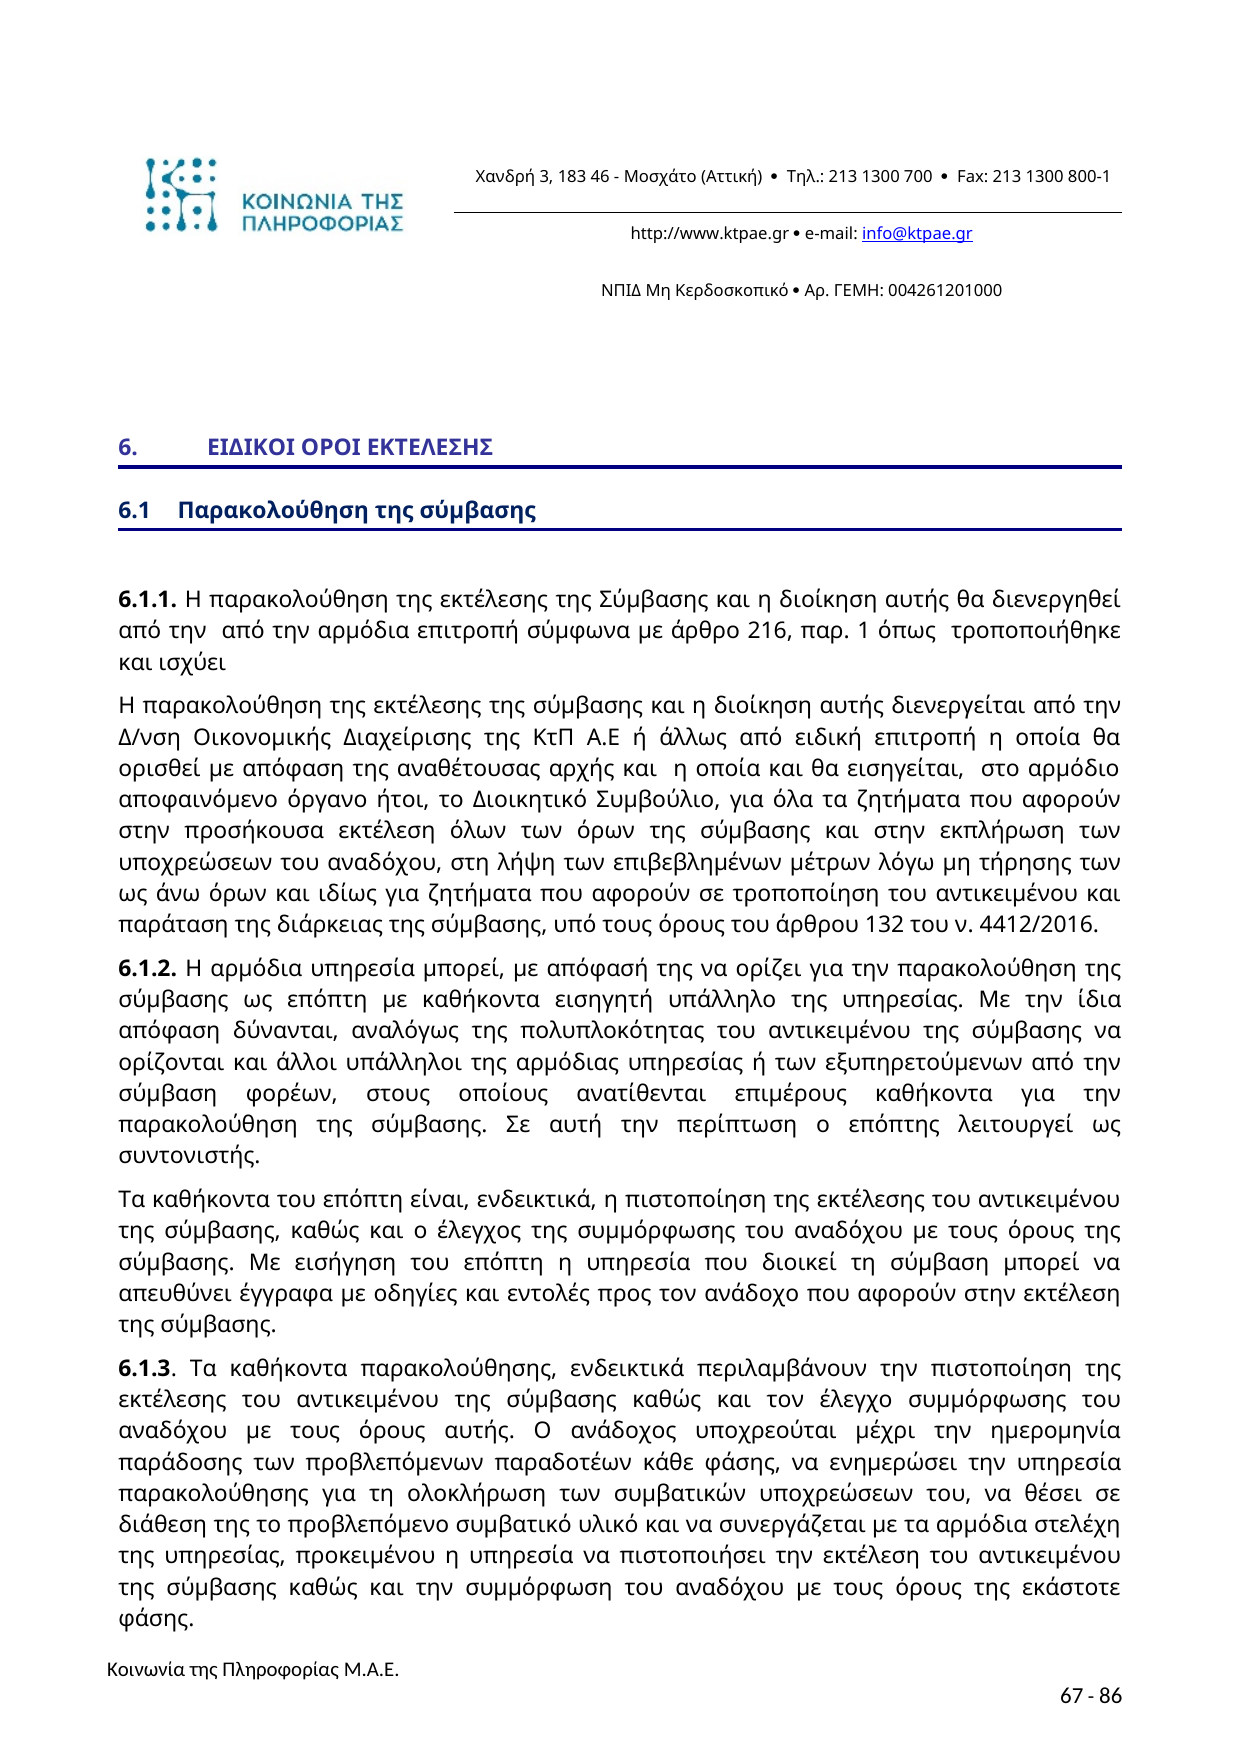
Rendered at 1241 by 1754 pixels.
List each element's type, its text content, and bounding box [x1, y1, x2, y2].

text 6.1.3. Τα καθήκοντα παρακολούθησης, ενδεικτικά περιλαμβάνουν την πιστοποίηση της εκτέλεσης του αντικειμένου της σύμβασης καθώς και τον έλεγχο συμμόρφωσης του αναδόχου με τους όρους αυτής. Ο ανάδοχος υποχρεούται μέχρι την ημερομηνία παράδοσης των προβλεπόμενων παραδοτέων κάθε φάσης, να ενημερώσει την υπηρεσία παρακολούθησης για τη ολοκλήρωση των συμβατικών υποχρεώσεων του, να θέσει σε διάθεση της το προβλεπόμενο συμβατικό υλικό και να συνεργάζεται με τα αρμόδια στελέχη της υπηρεσίας, προκειμένου η υπηρεσία να πιστοποιήσει την εκτέλεση του αντικειμένου της σύμβασης καθώς και την συμμόρφωση του αναδόχου με τους όρους της εκάστοτε φάσης. [118, 1352, 1122, 1633]
text 6.1.2. Η αρμόδια υπηρεσία μπορεί, με απόφασή της να ορίζει για την παρακολούθηση της σύμβασης ως επόπτη με καθήκοντα εισηγητή υπάλληλο της υπηρεσίας. Με την ίδια απόφαση δύνανται, αναλόγως της πολυπλοκότητας του αντικειμένου της σύμβασης να ορίζονται και άλλοι υπάλληλοι της αρμόδιας υπηρεσίας ή των εξυπηρετούμενων από την σύμβαση φορέων, στους οποίους ανατίθενται επιμέρους καθήκοντα για την παρακολούθηση της σύμβασης. Σε αυτή την περίπτωση ο επόπτης λειτουργεί ως συντονιστής. [118, 952, 1122, 1170]
subtitle 6. ΕΙΔΙΚΟΙ ΟΡΟΙ ΕΚΤΕΛΕΣΗΣ [118, 431, 1122, 465]
text Τα καθήκοντα του επόπτη είναι, ενδεικτικά, η πιστοποίηση της εκτέλεσης του αντικειμένου της σύμβασης, καθώς και ο έλεγχος της συμμόρφωσης του αναδόχου με τους όρους της σύμβασης. Με εισήγηση του επόπτη η υπηρεσία που διοικεί τη σύμβαση μπορεί να απευθύνει έγγραφα με οδηγίες και εντολές προς τον ανάδοχο που αφορούν στην εκτέλεση της σύμβασης. [118, 1183, 1122, 1339]
subtitle 6.1 Παρακολούθηση της σύμβασης [118, 494, 1122, 528]
text 6.1.1. Η παρακολούθηση της εκτέλεσης της Σύμβασης και η διοίκηση αυτής θα διενεργηθεί από την από την αρμόδια επιτροπή σύμφωνα με άρθρο 216, παρ. 1 όπως τροποποιήθηκε και ισχύει [118, 583, 1122, 677]
text Η παρακολούθηση της εκτέλεσης της σύμβασης και η διοίκηση αυτής διενεργείται από την Δ/νση Οικονομικής Διαχείρισης της ΚτΠ Α.Ε ή άλλως από ειδική επιτροπή η οποία θα ορισθεί με απόφαση της αναθέτουσας αρχής και η οποία και θα εισηγείται, στο αρμόδιο αποφαινόμενο όργανο ήτοι, το Διοικητικό Συμβούλιο, για όλα τα ζητήματα που αφορούν στην προσήκουσα εκτέλεση όλων των όρων της σύμβασης και στην εκπλήρωση των υποχρεώσεων του αναδόχου, στη λήψη των επιβεβλημένων μέτρων λόγω μη τήρησης των ως άνω όρων και ιδίως για ζητήματα που αφορούν σε τροποποίηση του αντικειμένου και παράταση της διάρκειας της σύμβασης, υπό τους όρους του άρθρου 132 του ν. 4412/2016. [118, 689, 1122, 939]
picture [140, 156, 408, 238]
